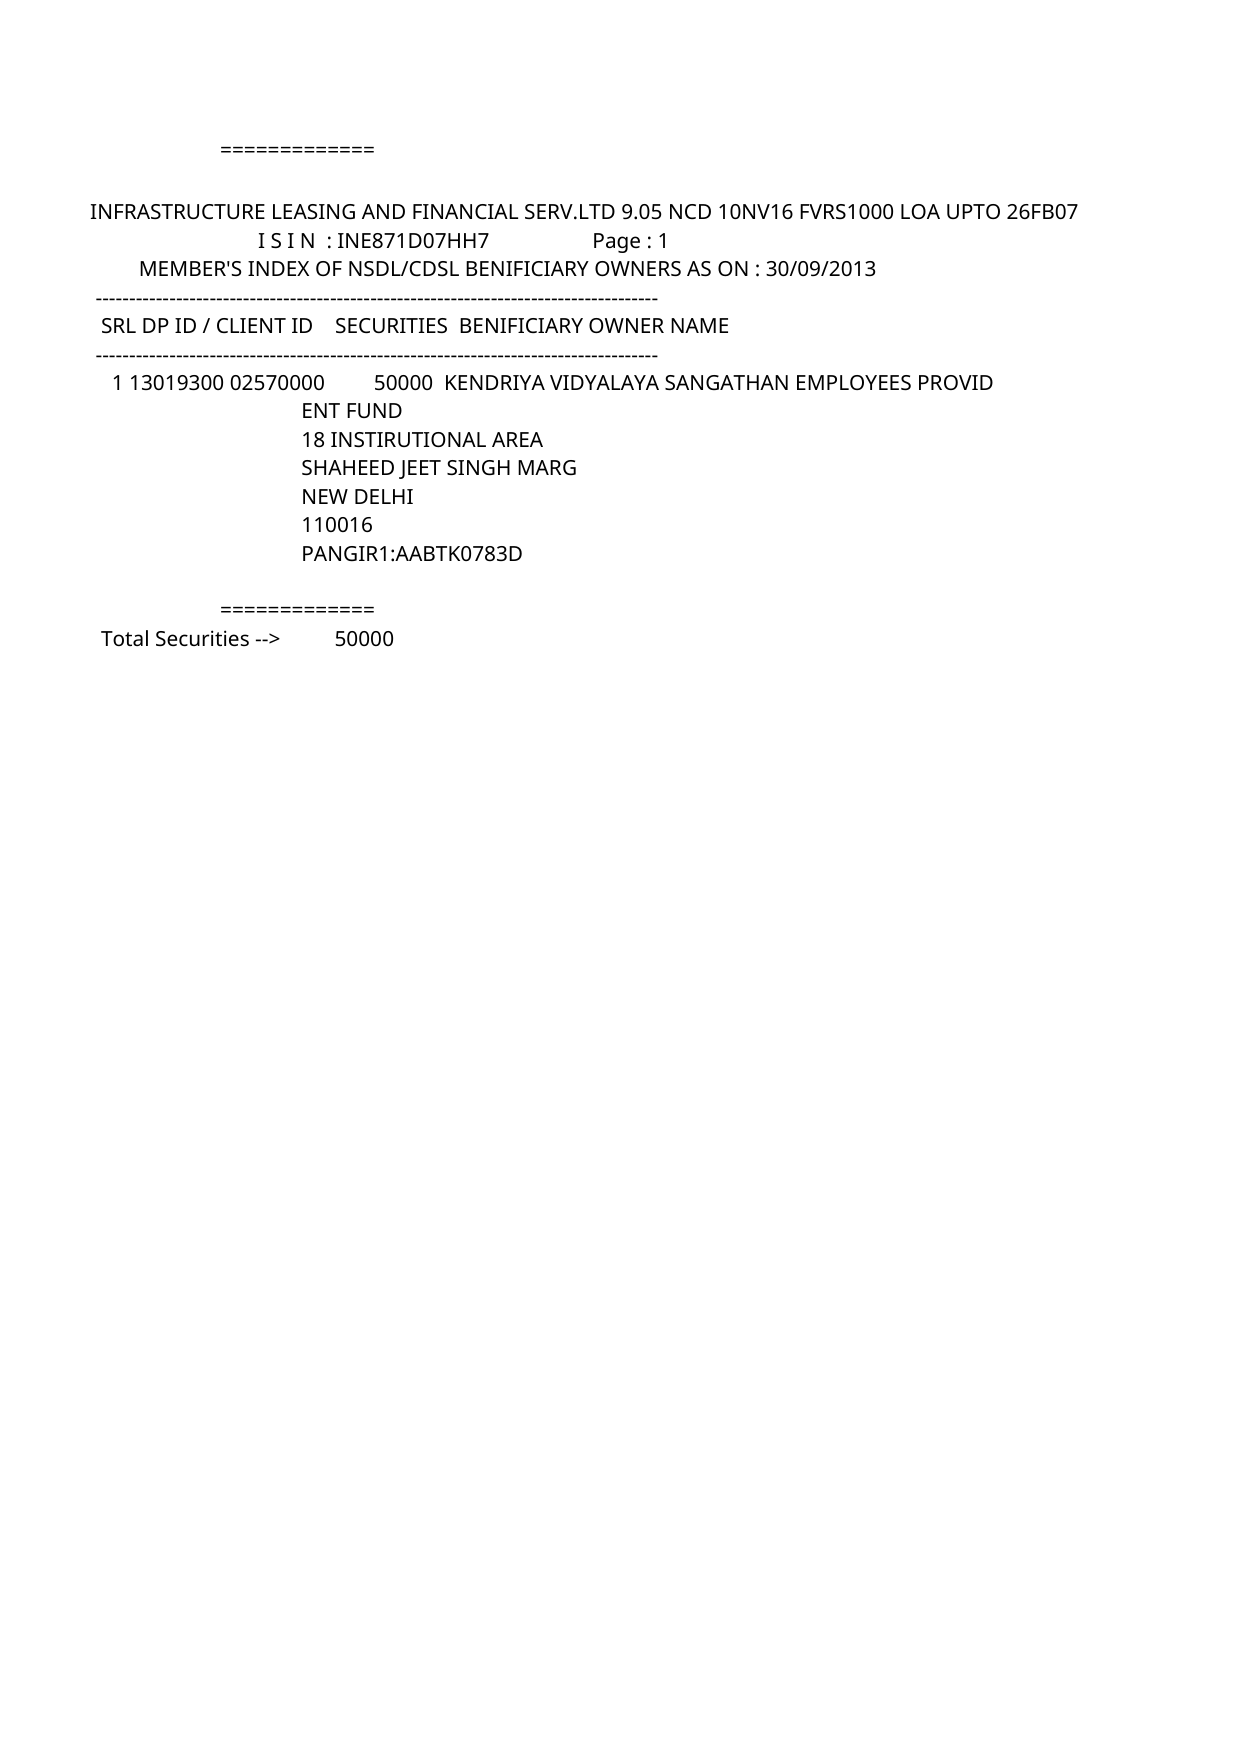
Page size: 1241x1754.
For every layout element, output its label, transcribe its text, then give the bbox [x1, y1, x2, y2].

text INFRASTRUCTURE LEASING AND FINANCIAL SERV.LTD 9.05 NCD 10NV16 FVRS1000 LOA UPTO 26FB07 [90, 197, 1165, 226]
text ------------------------------------------------------------------------------------ [90, 340, 1165, 368]
text 18 INSTIRUTIONAL AREA [90, 425, 1165, 453]
text 1 13019300 02570000 50000 KENDRIYA VIDYALAYA SANGATHAN EMPLOYEES PROVID [90, 368, 1165, 397]
text MEMBER'S INDEX OF NSDL/CDSL BENIFICIARY OWNERS AS ON : 30/09/2013 [90, 254, 1165, 283]
text ============= [90, 135, 1165, 197]
text ============= [90, 596, 1165, 624]
text SHAHEED JEET SINGH MARG [90, 453, 1165, 482]
text ENT FUND [90, 397, 1165, 425]
text PANGIR1:AABTK0783D [90, 539, 1165, 567]
text 110016 [90, 510, 1165, 539]
text I S I N : INE871D07HH7 Page : 1 [90, 226, 1165, 254]
text SRL DP ID / CLIENT ID SECURITIES BENIFICIARY OWNER NAME [90, 311, 1165, 340]
text NEW DELHI [90, 482, 1165, 510]
text ------------------------------------------------------------------------------------ [90, 283, 1165, 311]
text Total Securities --> 50000 [90, 624, 1165, 652]
